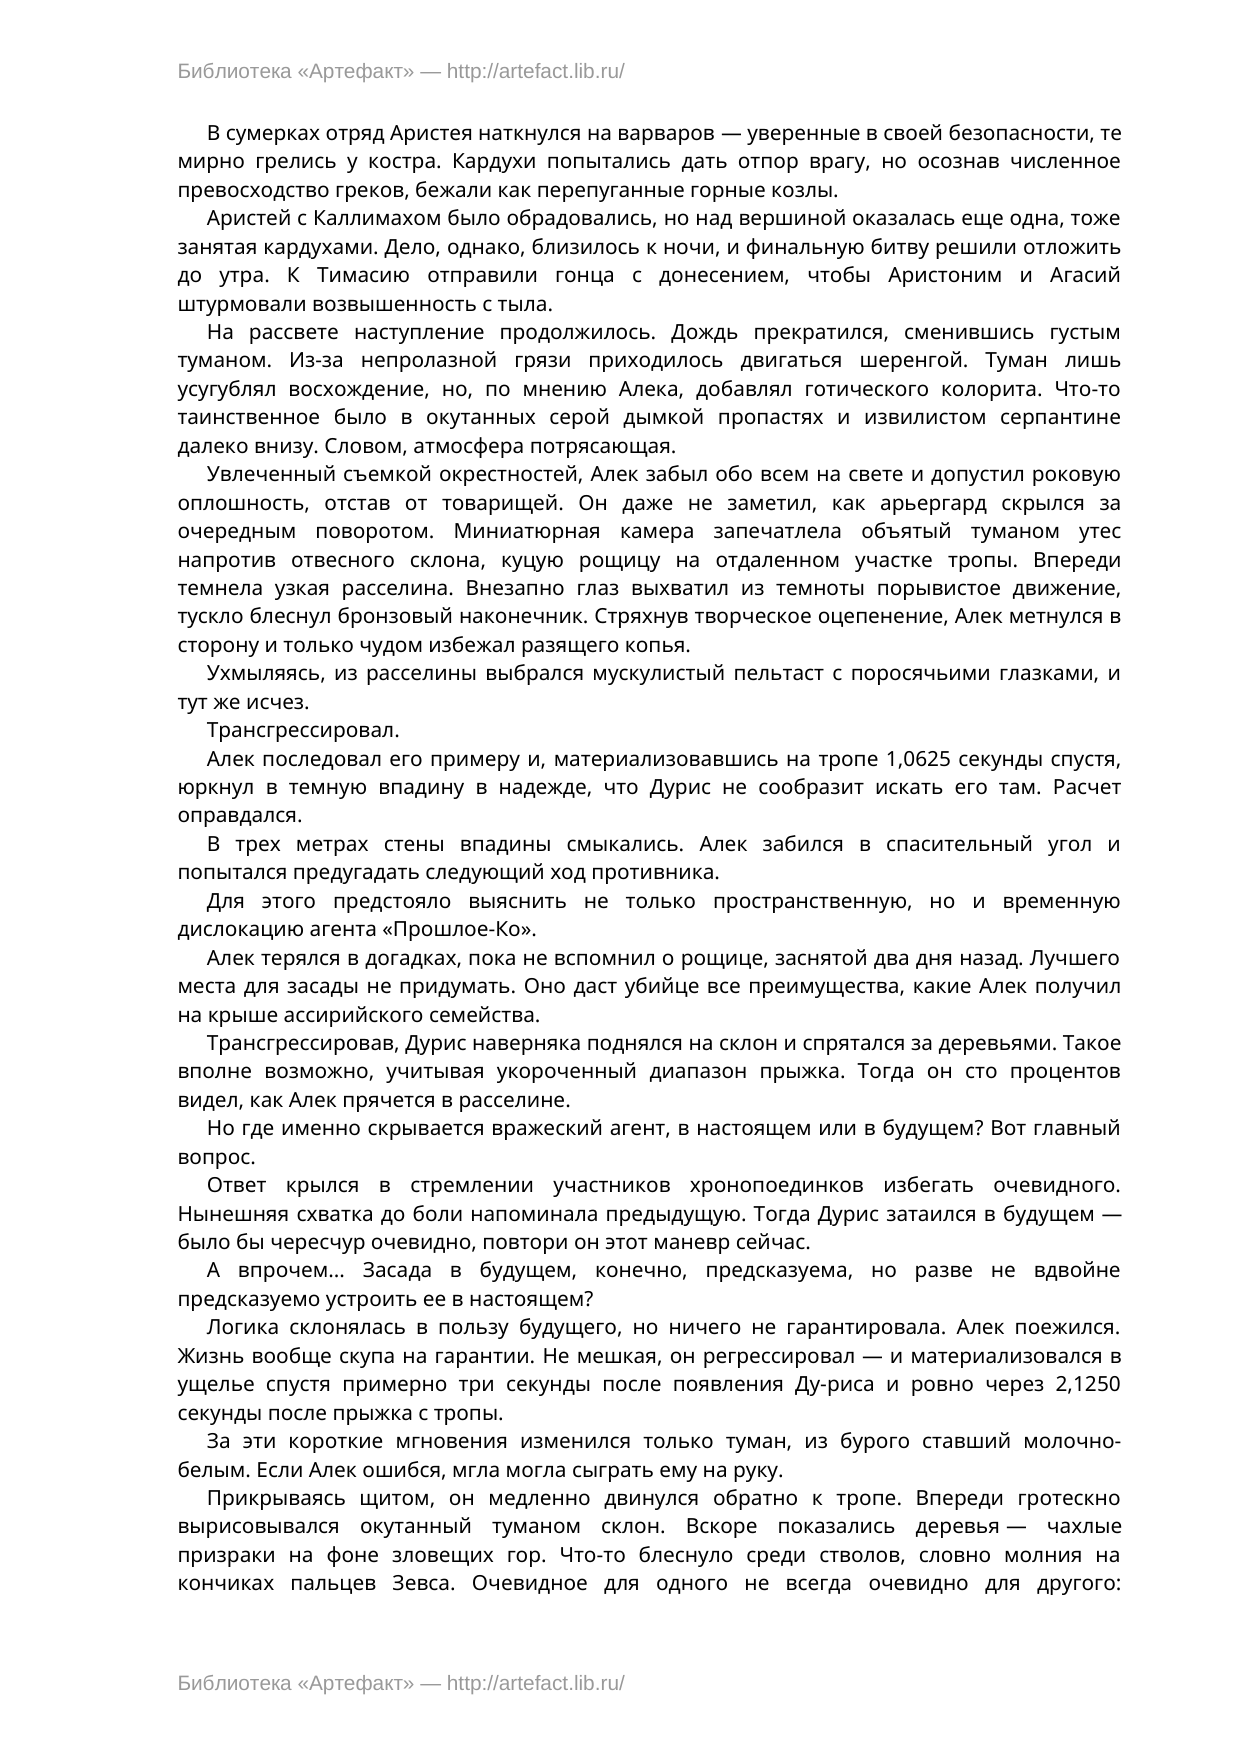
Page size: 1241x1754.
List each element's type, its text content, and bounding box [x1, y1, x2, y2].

text За эти короткие мгновения изменился только туман, из бурого ставший молочно-белым. Если Алек ошибся, мгла могла сыграть ему на руку. [177, 1426, 1122, 1483]
text Алек терялся в догадках, пока не вспомнил о рощице, заснятой два дня назад. Лучшего места для засады не придумать. Оно даст убийце все преимущества, какие Алек получил на крыше ассирийского семейства. [177, 943, 1122, 1028]
text Трансгрессировал. [177, 715, 1122, 744]
text Увлеченный съемкой окрестностей, Алек забыл обо всем на свете и допустил роковую оплошность, отстав от товарищей. Он даже не заметил, как арьергард скрылся за очередным поворотом. Миниатюрная камера запечатлела объятый туманом утес напротив отвесного склона, куцую рощицу на отдаленном участке тропы. Впереди темнела узкая расселина. Внезапно глаз выхватил из темноты порывистое движение, тускло блеснул бронзовый наконечник. Стряхнув творческое оцепенение, Алек метнулся в сторону и только чудом избежал разящего копья. [177, 459, 1122, 658]
text А впрочем... Засада в будущем, конечно, предсказуема, но разве не вдвойне предсказуемо устроить ее в настоящем? [177, 1256, 1122, 1312]
text Алек последовал его примеру и, материализовавшись на тропе 1,0625 секунды спустя, юркнул в темную впадину в надежде, что Дурис не сообразит искать его там. Расчет оправдался. [177, 744, 1122, 829]
text В трех метрах стены впадины смыкались. Алек забился в спасительный угол и попытался предугадать следующий ход противника. [177, 829, 1122, 886]
text Но где именно скрывается вражеский агент, в настоящем или в будущем? Вот главный вопрос. [177, 1113, 1122, 1170]
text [177, 1483, 1122, 1597]
text Аристей с Каллимахом было обрадовались, но над вершиной оказалась еще одна, тоже занятая кардухами. Дело, однако, близилось к ночи, и финальную битву решили отложить до утра. К Тимасию отправили гонца с донесением, чтобы Аристоним и Агасий штурмовали возвышенность с тыла. [177, 203, 1122, 317]
text Логика склонялась в пользу будущего, но ничего не гарантировала. Алек поежился. Жизнь вообще скупа на гарантии. Не мешкая, он регрессировал — и материализовался в ущелье спустя примерно три секунды после появления Ду-риса и ровно через 2,1250 секунды после прыжка с тропы. [177, 1312, 1122, 1426]
text Ответ крылся в стремлении участников хронопоединков избегать очевидного. Нынешняя схватка до боли напоминала предыдущую. Тогда Дурис затаился в будущем — было бы чересчур очевидно, повтори он этот маневр сейчас. [177, 1170, 1122, 1256]
text В сумерках отряд Аристея наткнулся на варваров — уверенные в своей безопасности, те мирно грелись у костра. Кардухи попытались дать отпор врагу, но осознав численное превосходство греков, бежали как перепуганные горные козлы. [177, 118, 1122, 203]
text Трансгрессировав, Дурис наверняка поднялся на склон и спрятался за деревьями. Такое вполне возможно, учитывая укороченный диапазон прыжка. Тогда он сто процентов видел, как Алек прячется в расселине. [177, 1028, 1122, 1113]
text Для этого предстояло выяснить не только пространственную, но и временную дислокацию агента «Прошлое-Ко». [177, 886, 1122, 943]
text Ухмыляясь, из расселины выбрался мускулистый пельтаст с поросячьими глазками, и тут же исчез. [177, 658, 1122, 715]
text На рассвете наступление продолжилось. Дождь прекратился, сменившись густым туманом. Из-за непролазной грязи приходилось двигаться шеренгой. Туман лишь усугублял восхождение, но, по мнению Алека, добавлял готического колорита. Что-то таинственное было в окутанных серой дымкой пропастях и извилистом серпантине далеко внизу. Словом, атмосфера потрясающая. [177, 317, 1122, 459]
